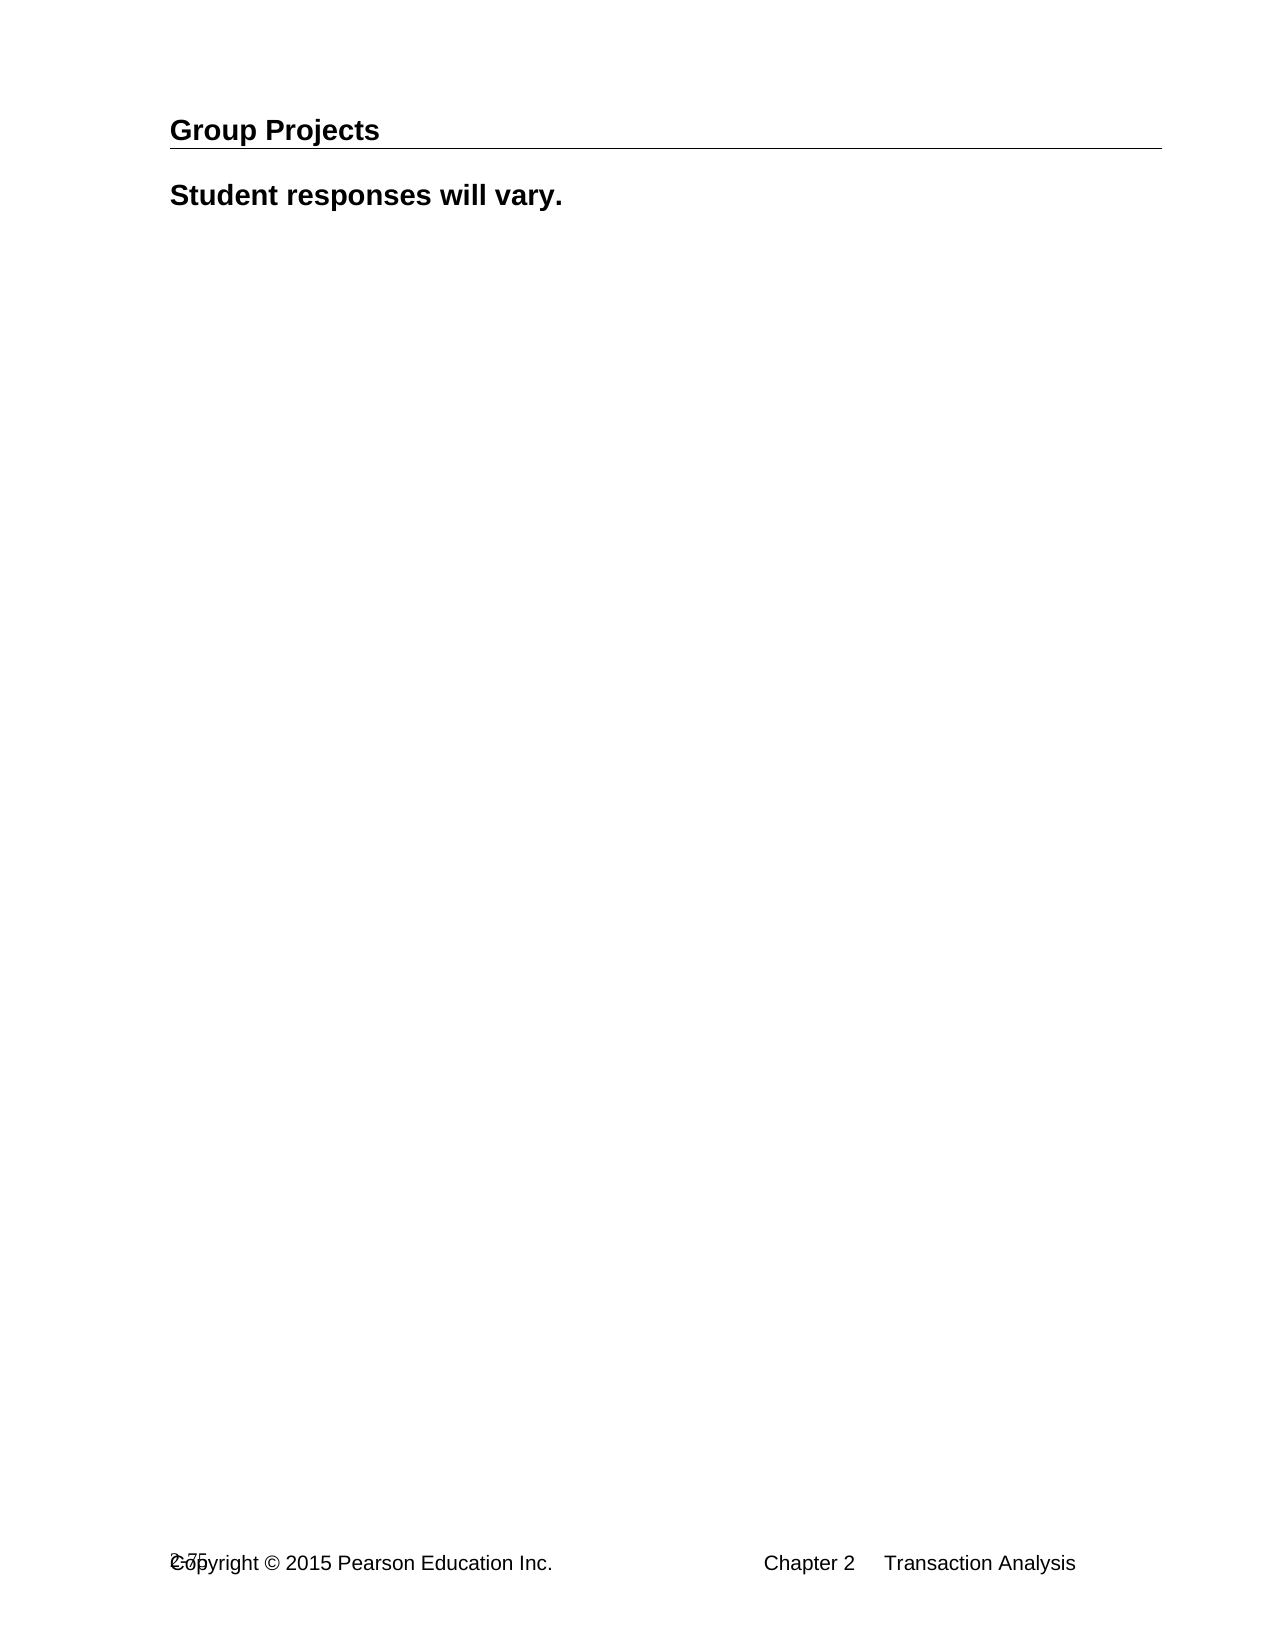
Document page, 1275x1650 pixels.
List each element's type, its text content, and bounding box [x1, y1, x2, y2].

text Student responses will vary. [169, 178, 1162, 211]
text Group Projects [169, 112, 1162, 149]
